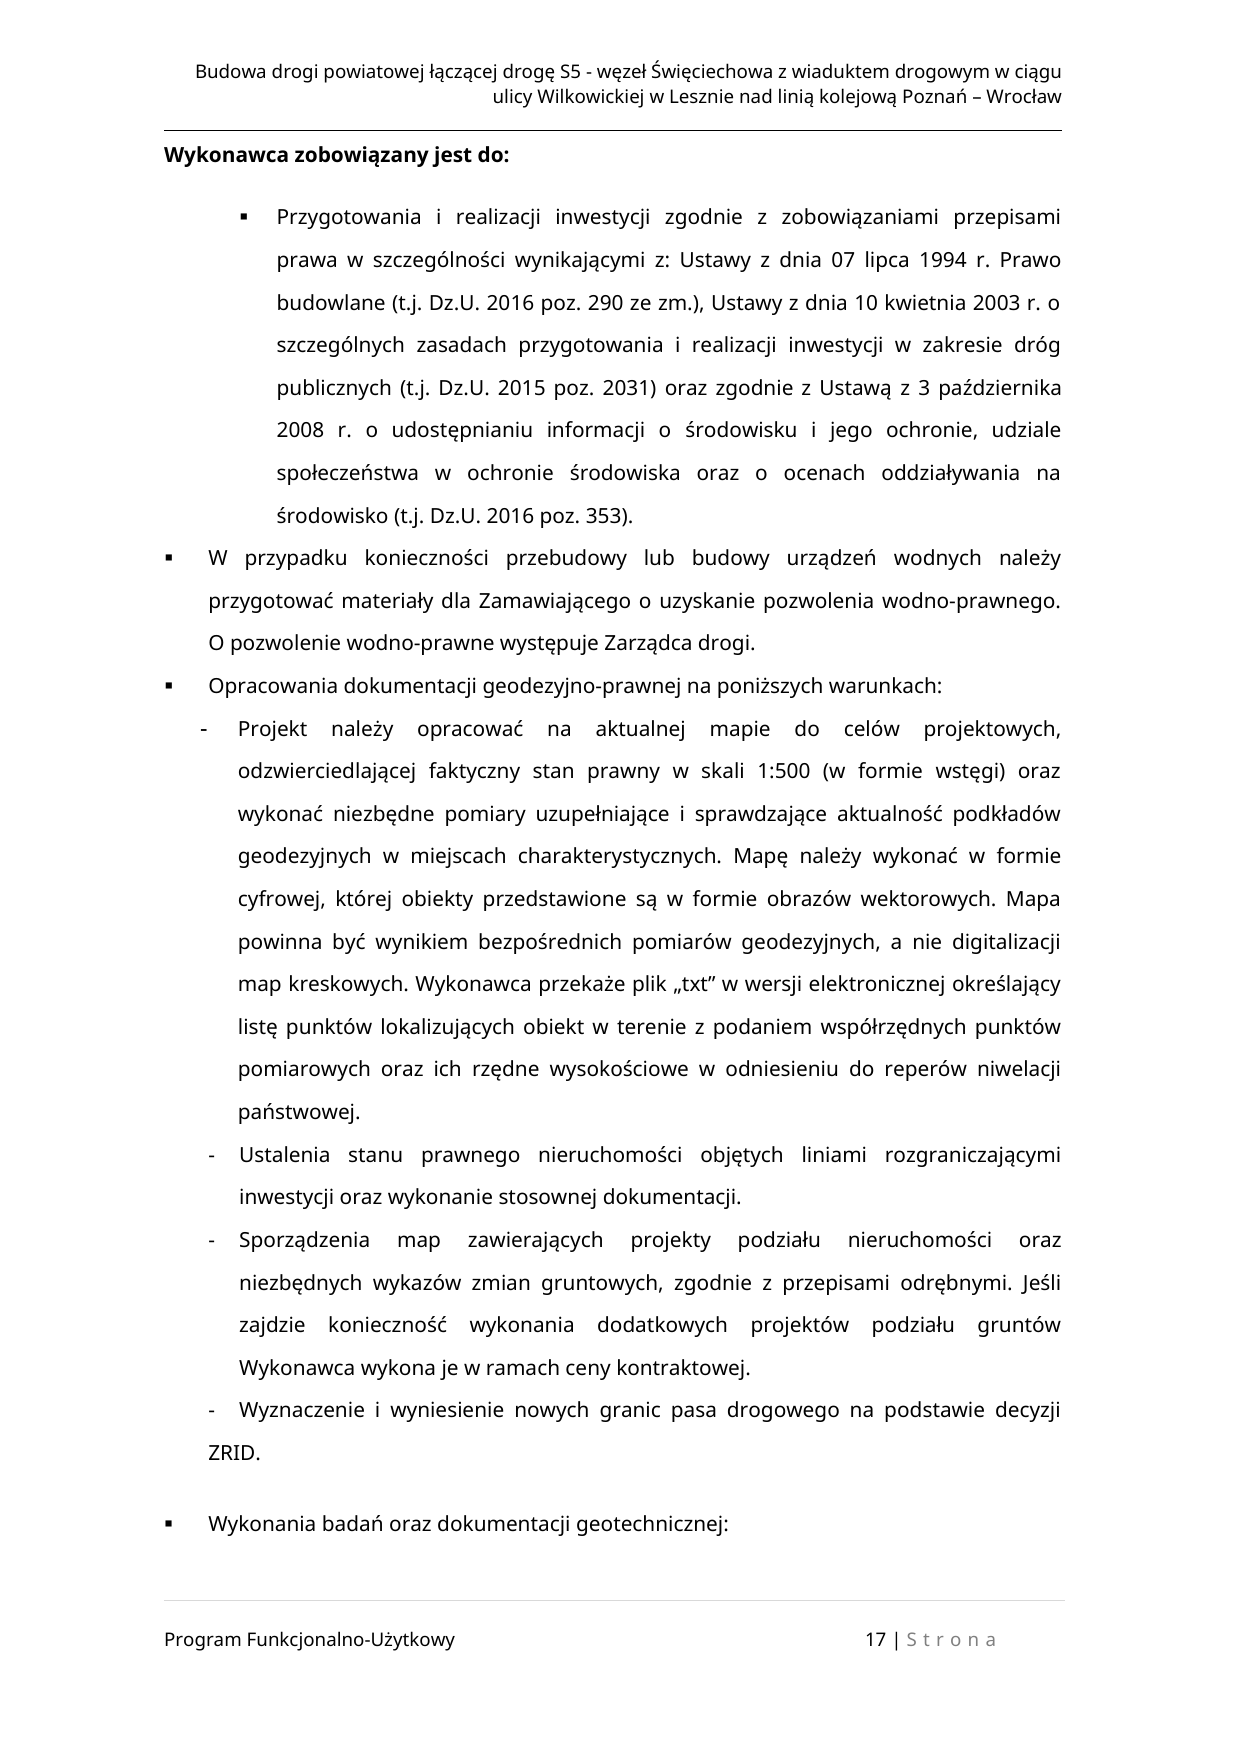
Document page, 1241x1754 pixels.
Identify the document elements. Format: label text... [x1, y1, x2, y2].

text - Wyznaczenie i wyniesienie nowych granic pasa drogowego na podstawie decyzji ZRID. [208, 1395, 1062, 1466]
text - Sporządzenia map zawierających projekty podziału nieruchomości oraz niezbędnych wykazów zmian gruntowych, zgodnie z przepisami odrębnymi. Jeśli zajdzie konieczność wykonania dodatkowych projektów podziału gruntów Wykonawca wykona je w ramach ceny kontraktowej. [208, 1225, 1062, 1381]
list Projekt należy opracować na aktualnej mapie do celów projektowych, odzwierciedlającej faktyczny stan prawny w skali 1:500 (w formie wstęgi) oraz wykonać niezbędne pomiary uzupełniające i sprawdzające aktualność podkładów geodezyjnych w miejscach charakterystycznych. Mapę należy wykonać w formie cyfrowej, której obiekty przedstawione są w formie obrazów wektorowych. Mapa powinna być wynikiem bezpośrednich pomiarów geodezyjnych, a nie digitalizacji map kreskowych. Wykonawca przekaże plik „txt” w wersji elektronicznej określający listę punktów lokalizujących obiekt w terenie z podaniem współrzędnych punktów pomiarowych oraz ich rzędne wysokościowe w odniesieniu do reperów niwelacji państwowej. [200, 714, 1062, 1126]
list Opracowania dokumentacji geodezyjno-prawnej na poniższych warunkach: [164, 671, 1062, 699]
text Wykonawca zobowiązany jest do: [164, 140, 1062, 168]
text - Ustalenia stanu prawnego nieruchomości objętych liniami rozgraniczającymi inwestycji oraz wykonanie stosownej dokumentacji. [208, 1140, 1062, 1211]
list W przypadku konieczności przebudowy lub budowy urządzeń wodnych należy przygotować materiały dla Zamawiającego o uzyskanie pozwolenia wodno-prawnego. O pozwolenie wodno-prawne występuje Zarządca drogi. [164, 543, 1062, 657]
list Wykonania badań oraz dokumentacji geotechnicznej: [164, 1509, 1062, 1537]
list Przygotowania i realizacji inwestycji zgodnie z zobowiązaniami przepisami prawa w szczególności wynikającymi z: Ustawy z dnia 07 lipca 1994 r. Prawo budowlane (t.j. Dz.U. 2016 poz. 290 ze zm.), Ustawy z dnia 10 kwietnia 2003 r. o szczególnych zasadach przygotowania i realizacji inwestycji w zakresie dróg publicznych (t.j. Dz.U. 2015 poz. 2031) oraz zgodnie z Ustawą z 3 października 2008 r. o udostępnianiu informacji o środowisku i jego ochronie, udziale społeczeństwa w ochronie środowiska oraz o ocenach oddziaływania na środowisko (t.j. Dz.U. 2016 poz. 353). [239, 202, 1062, 529]
